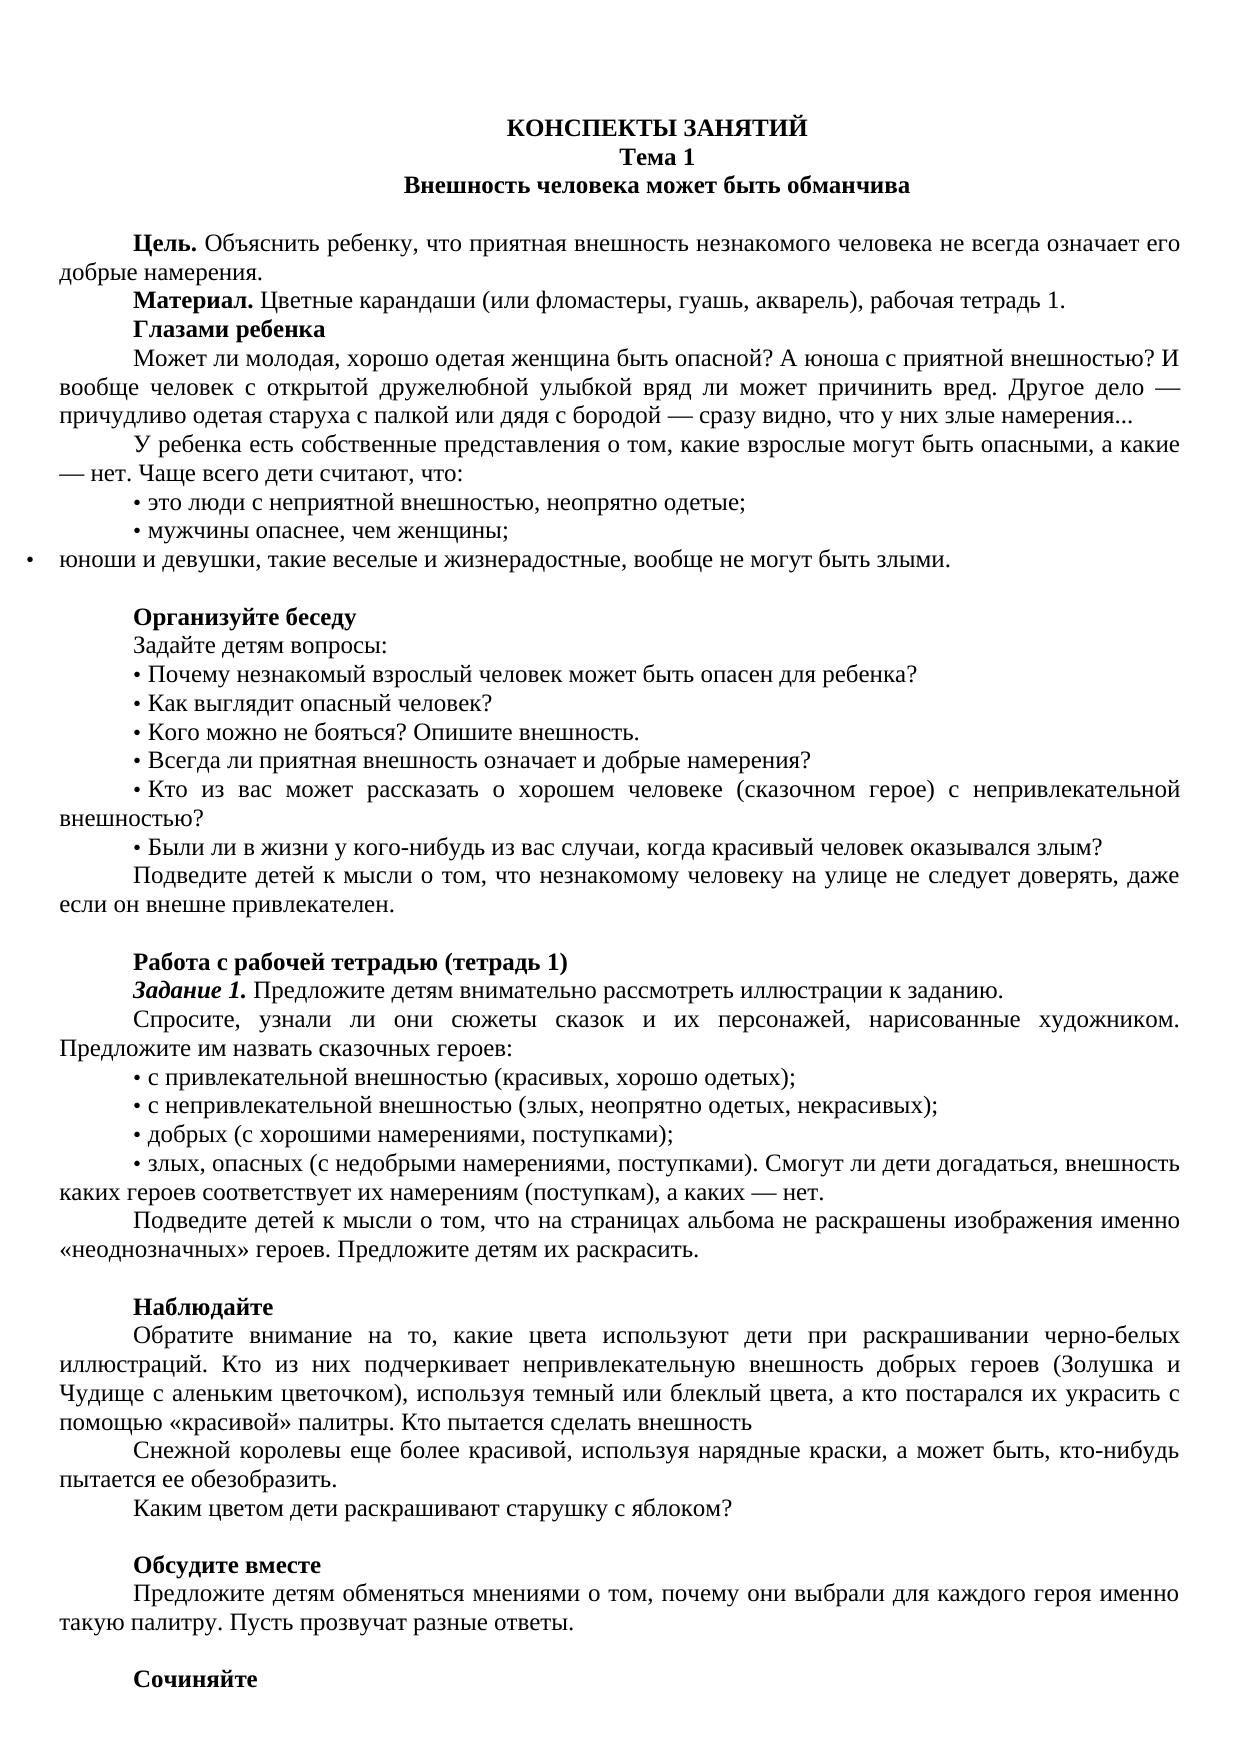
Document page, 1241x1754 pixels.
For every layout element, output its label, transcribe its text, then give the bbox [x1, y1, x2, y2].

text Каким цветом дети раскрашивают старушку с яблоком? [59, 1493, 1181, 1522]
text Снежной королевы еще более красивой, используя нарядные краски, а может быть, кто-нибудь пытается ее обезобразить. [59, 1435, 1181, 1493]
list Как выглядит опасный человек? [59, 688, 1181, 717]
list с непривлекательной внешностью (злых, неопрятно одетых, некрасивых); [59, 1090, 1181, 1119]
text Задание 1. Предложите детям внимательно рассмотреть иллюстрации к заданию. [59, 975, 1181, 1004]
text Работа с рабочей тетрадью (тетрадь 1) [59, 947, 1181, 975]
list Всегда ли приятная внешность означает и добрые намерения? [59, 745, 1181, 774]
text Наблюдайте [59, 1292, 1181, 1320]
list юноши и девушки, такие веселые и жизнерадостные, вообще не могут быть злыми. [26, 544, 1181, 573]
text Материал. Цветные карандаши (или фломастеры, гуашь, акварель), рабочая тетрадь 1. [59, 285, 1181, 314]
text Обратите внимание на то, какие цвета используют дети при раскрашивании черно-белых иллюстраций. Кто из них подчеркивает непривлекательную внешность добрых героев (Золушка и Чудище с аленьким цветочком), используя темный или блеклый цвета, а кто постарался их украсить с помощью «красивой» палитры. Кто пытается сделать внешность [59, 1320, 1181, 1435]
list Были ли в жизни у кого-нибудь из вас случаи, когда красивый человек оказывался злым? [59, 832, 1181, 860]
text Подведите детей к мысли о том, что на страницах альбома не раскрашены изображения именно «неоднозначных» героев. Предложите детям их раскрасить. [59, 1205, 1181, 1263]
text Спросите, узнали ли они сюжеты сказок и их персонажей, нарисованные художником. Предложите им назвать сказочных героев: [59, 1004, 1181, 1062]
text КОНСПЕКТЫ ЗАНЯТИЙ [59, 113, 1181, 142]
text У ребенка есть собственные представления о том, какие взрослые могут быть опасными, а какие — нет. Чаще всего дети считают, что: [59, 429, 1181, 487]
list добрых (с хорошими намерениями, поступками); [59, 1119, 1181, 1148]
list с привлекательной внешностью (красивых, хорошо одетых); [59, 1062, 1181, 1090]
text Задайте детям вопросы: [59, 630, 1181, 659]
list Кого можно не бояться? Опишите внешность. [59, 717, 1181, 745]
text Цель. Объяснить ребенку, что приятная внешность незнакомого человека не всегда означает его добрые намерения. [59, 228, 1181, 285]
text Глазами ребенка [59, 314, 1181, 343]
list мужчины опаснее, чем женщины; [59, 515, 1181, 544]
text Может ли молодая, хорошо одетая женщина быть опасной? А юноша с приятной внешностью? И вообще человек с открытой дружелюбной улыбкой вряд ли может причинить вред. Другое дело — причудливо одетая старуха с палкой или дядя с бородой — сразу видно, что у них злые намерения... [59, 343, 1181, 429]
text Предложите детям обменяться мнениями о том, почему они выбрали для каждого героя именно такую палитру. Пусть прозвучат разные ответы. [59, 1578, 1181, 1636]
text Подведите детей к мысли о том, что незнакомому человеку на улице не следует доверять, даже если он внешне привлекателен. [59, 860, 1181, 918]
text Тема 1 [59, 142, 1181, 170]
list Почему незнакомый взрослый человек может быть опасен для ребенка? [59, 659, 1181, 688]
list Кто из вас может рассказать о хорошем человеке (сказочном герое) с непривлекательной внешностью? [59, 774, 1181, 832]
text Сочиняйте [59, 1664, 1181, 1693]
list это люди с неприятной внешностью, неопрятно одетые; [59, 487, 1181, 515]
text Обсудите вместе [59, 1550, 1181, 1578]
list злых, опасных (с недобрыми намерениями, поступками). Смогут ли дети догадаться, внешность каких героев соответствует их намерениям (поступкам), а каких — нет. [59, 1148, 1181, 1205]
text Организуйте беседу [59, 602, 1181, 630]
text Внешность человека может быть обманчива [59, 170, 1181, 199]
